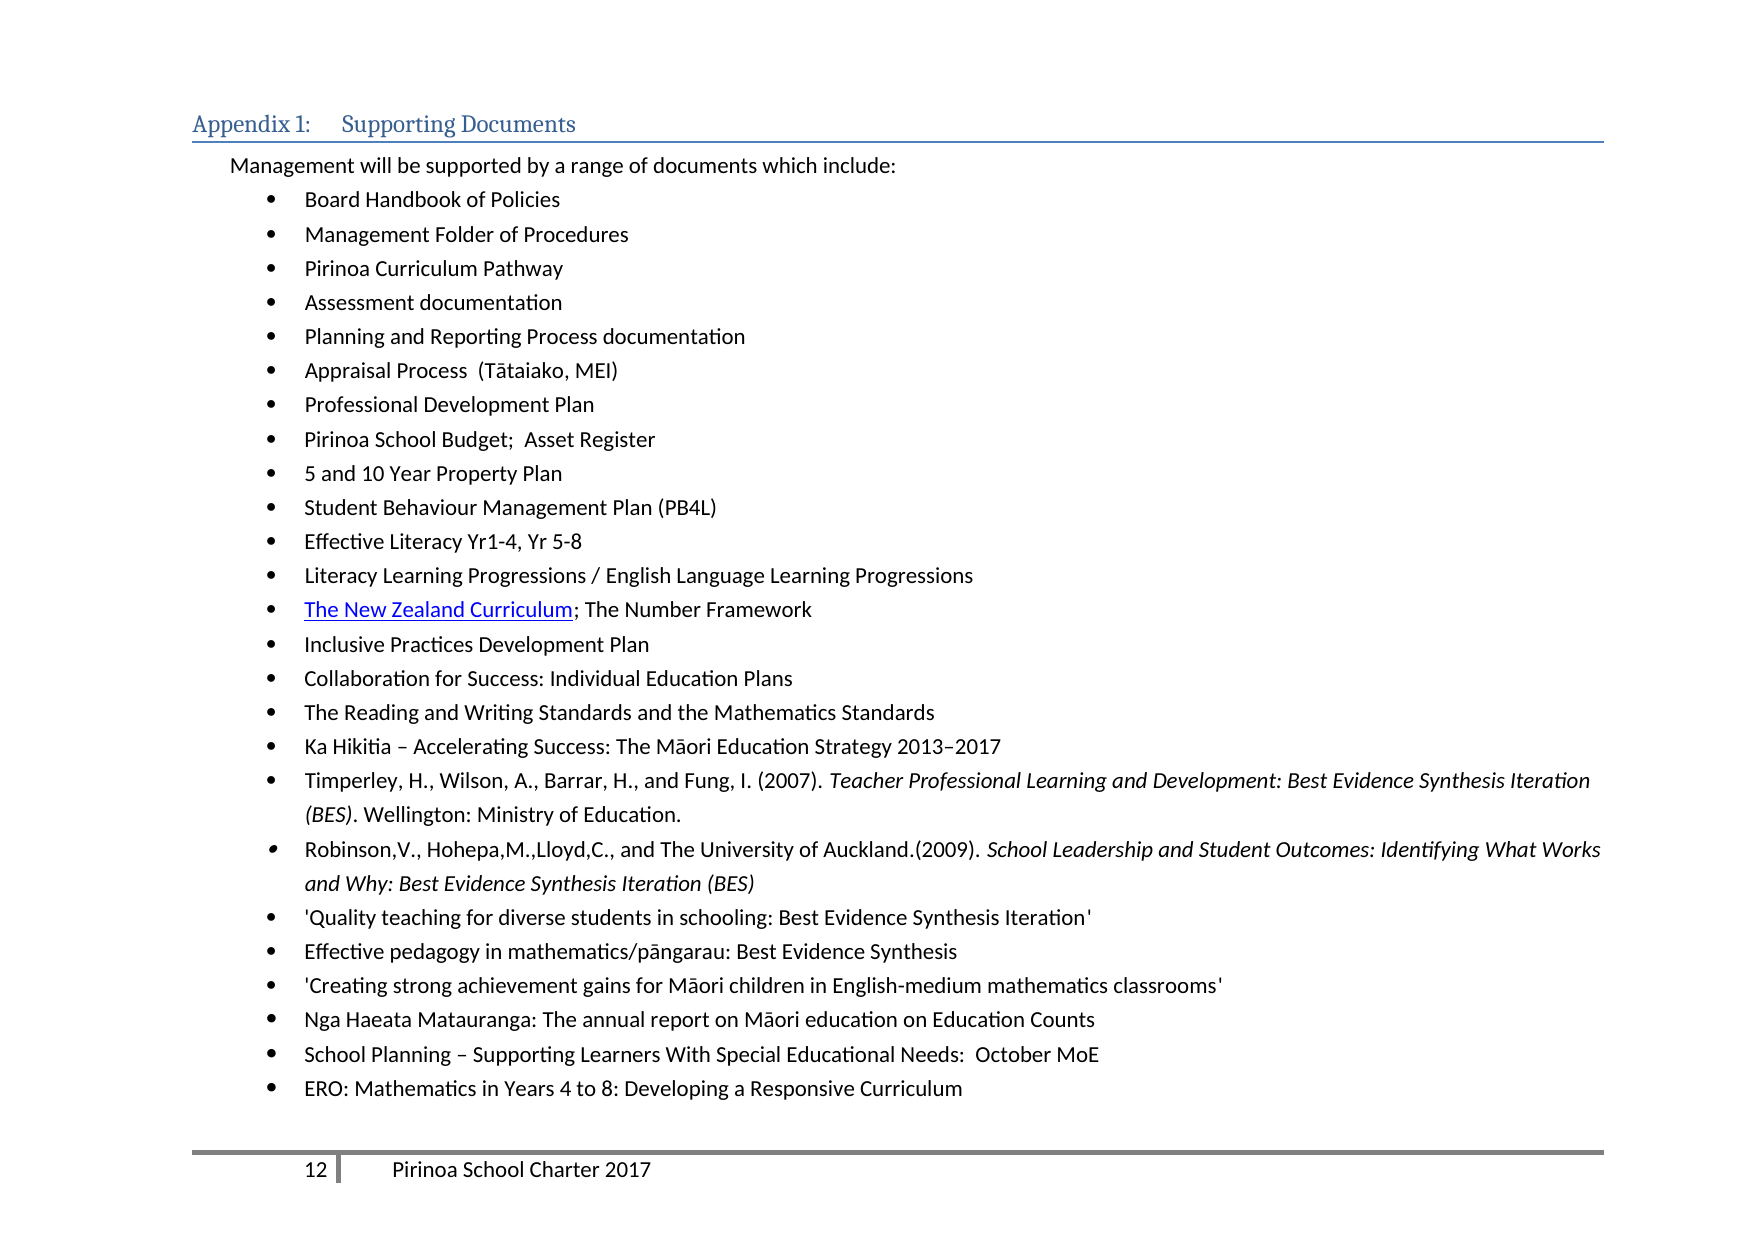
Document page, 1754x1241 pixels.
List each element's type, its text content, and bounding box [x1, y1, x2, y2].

list Student Behaviour Management Plan (PB4L) [267, 493, 1604, 521]
list Robinson,V., Hohepa,M.,Lloyd,C., and The University of Auckland.(2009). School Leadership and Student Outcomes: Identifying What Works and Why: Best Evidence Synthesis Iteration (BES) [267, 835, 1604, 897]
list Inclusive Practices Development Plan [267, 630, 1604, 658]
list Ka Hikitia – Accelerating Success: The Māori Education Strategy 2013–2017 [267, 732, 1604, 760]
list The Reading and Writing Standards and the Mathematics Standards [267, 698, 1604, 726]
list 5 and 10 Year Property Plan [267, 459, 1604, 487]
list Assessment documentation [267, 288, 1604, 316]
text Management will be supported by a range of documents which include: [192, 151, 1604, 179]
list Collaboration for Success: Individual Education Plans [267, 664, 1604, 692]
list Planning and Reporting Process documentation [267, 322, 1604, 350]
subtitle Appendix 1: Supporting Documents [192, 110, 1604, 141]
list Literacy Learning Progressions / English Language Learning Progressions [267, 561, 1604, 589]
list School Planning – Supporting Learners With Special Educational Needs: October MoE [267, 1040, 1604, 1068]
list Pirinoa Curriculum Pathway [267, 254, 1604, 282]
list Nga Haeata Matauranga: The annual report on Māori education on Education Counts [267, 1006, 1604, 1033]
list 'Quality teaching for diverse students in schooling: Best Evidence Synthesis Iteration' [267, 903, 1604, 931]
list Management Folder of Procedures [267, 220, 1604, 248]
list Appraisal Process (Tātaiako, MEI) [267, 356, 1604, 384]
list Effective Literacy Yr1-4, Yr 5-8 [267, 527, 1604, 555]
list Board Handbook of Policies [267, 186, 1604, 213]
list ERO: Mathematics in Years 4 to 8: Developing a Responsive Curriculum [267, 1074, 1604, 1102]
list The New Zealand Curriculum; The Number Framework [267, 596, 1604, 623]
list Professional Development Plan [267, 391, 1604, 418]
list Pirinoa School Budget; Asset Register [267, 425, 1604, 453]
list Effective pedagogy in mathematics/pāngarau: Best Evidence Synthesis [267, 937, 1604, 965]
list 'Creating strong achievement gains for Māori children in English-medium mathematics classrooms' [267, 971, 1604, 999]
list Timperley, H., Wilson, A., Barrar, H., and Fung, I. (2007). Teacher Professional Learning and Development: Best Evidence Synthesis Iteration (BES). Wellington: Ministry of Education. [267, 766, 1604, 828]
